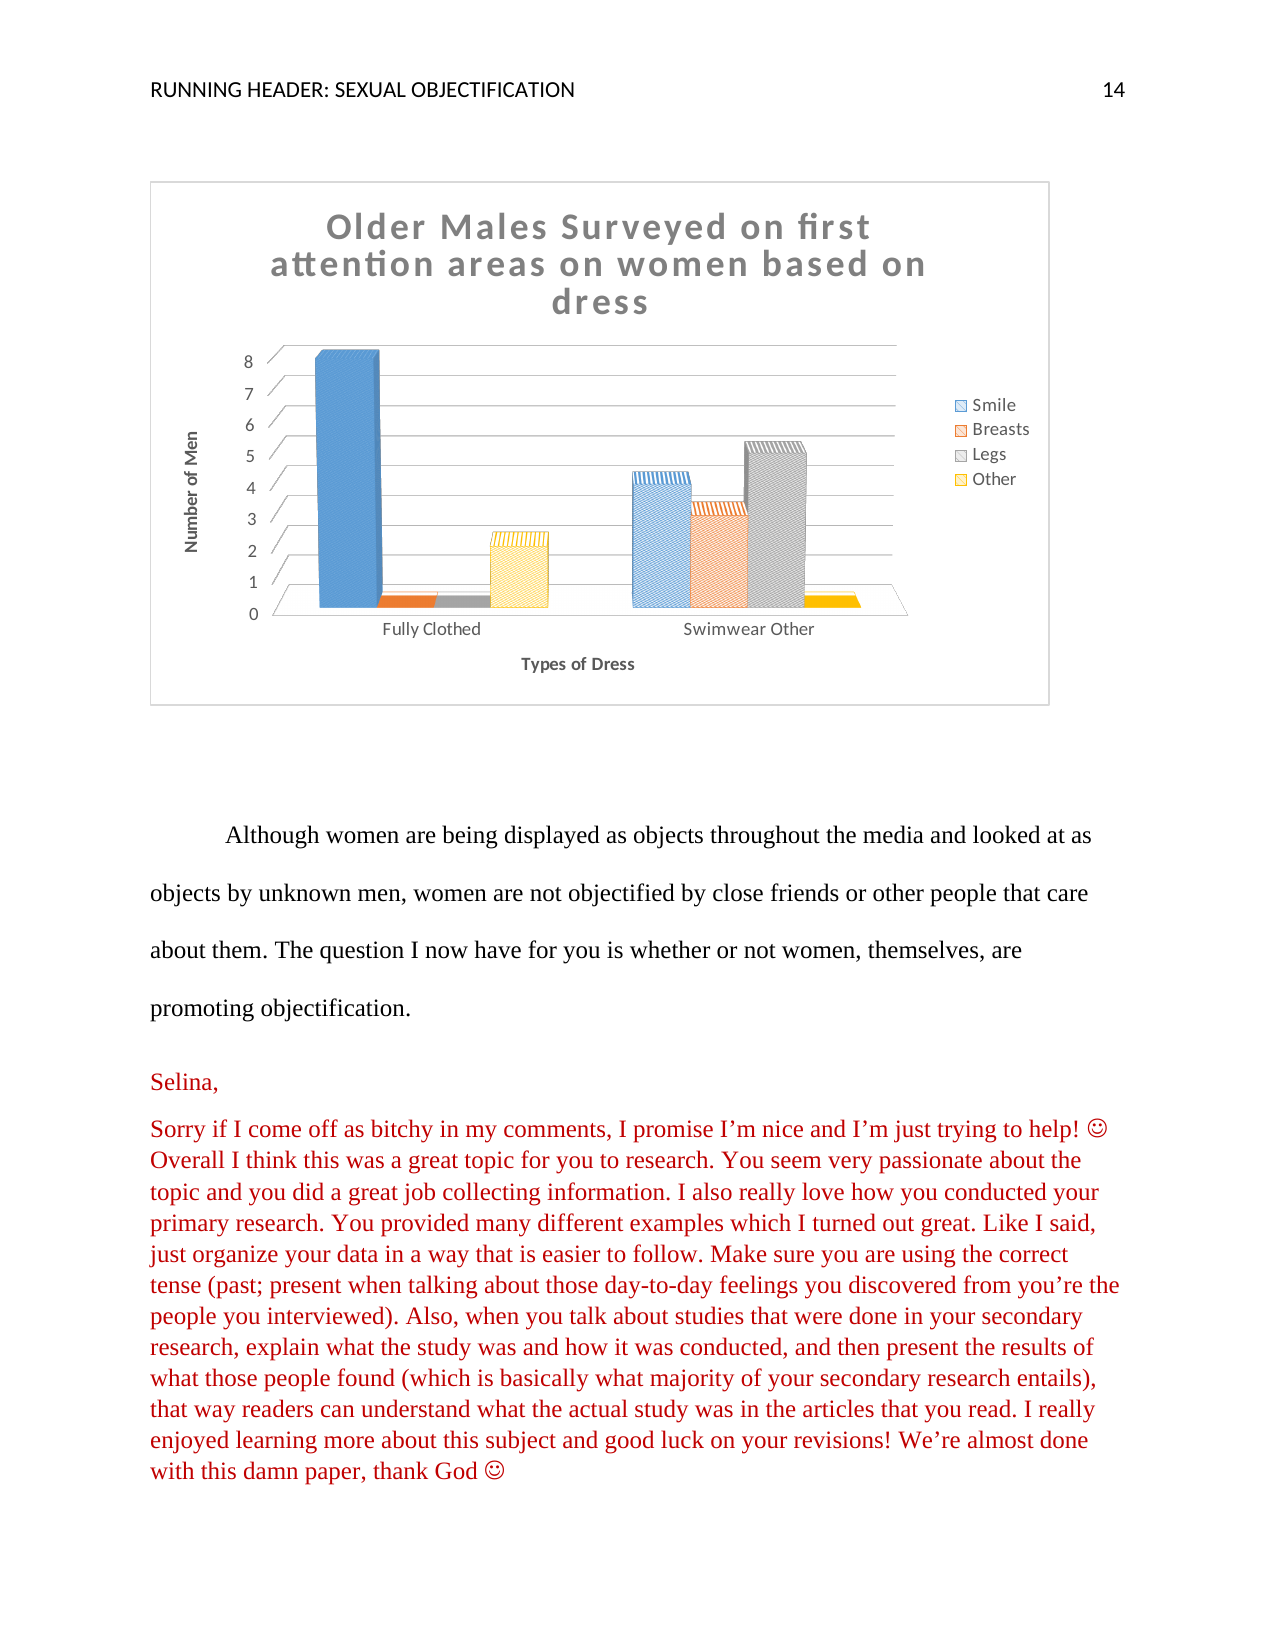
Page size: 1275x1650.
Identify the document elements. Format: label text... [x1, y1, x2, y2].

text Although women are being displayed as objects throughout the media and looked at as objects by unknown men, women are not objectified by close friends or other people that care about them. The question I now have for you is whether or not women, themselves, are promoting objectification. [150, 820, 1125, 1021]
text Selina, [150, 1067, 1125, 1096]
text Sorry if I come off as bitchy in my comments, I promise I’m nice and I’m just trying to help! Overall I think this was a great topic for you to research. You seem very passionate about the topic and you did a great job collecting information. I also really love how you conducted your primary research. You provided many different examples which I turned out great. Like I said, just organize your data in a way that is easier to follow. Make sure you are using the correct tense (past; present when talking about those day-to-day feelings you discovered from you’re the people you interviewed). Also, when you talk about studies that were done in your secondary research, explain what the study was and how it was conducted, and then present the results of what those people found (which is basically what majority of your secondary research entails), that way readers can understand what the actual study was in the articles that you read. I really enjoyed learning more about this subject and good luck on your revisions! We’re almost done with this damn paper, thank God [150, 1114, 1125, 1485]
